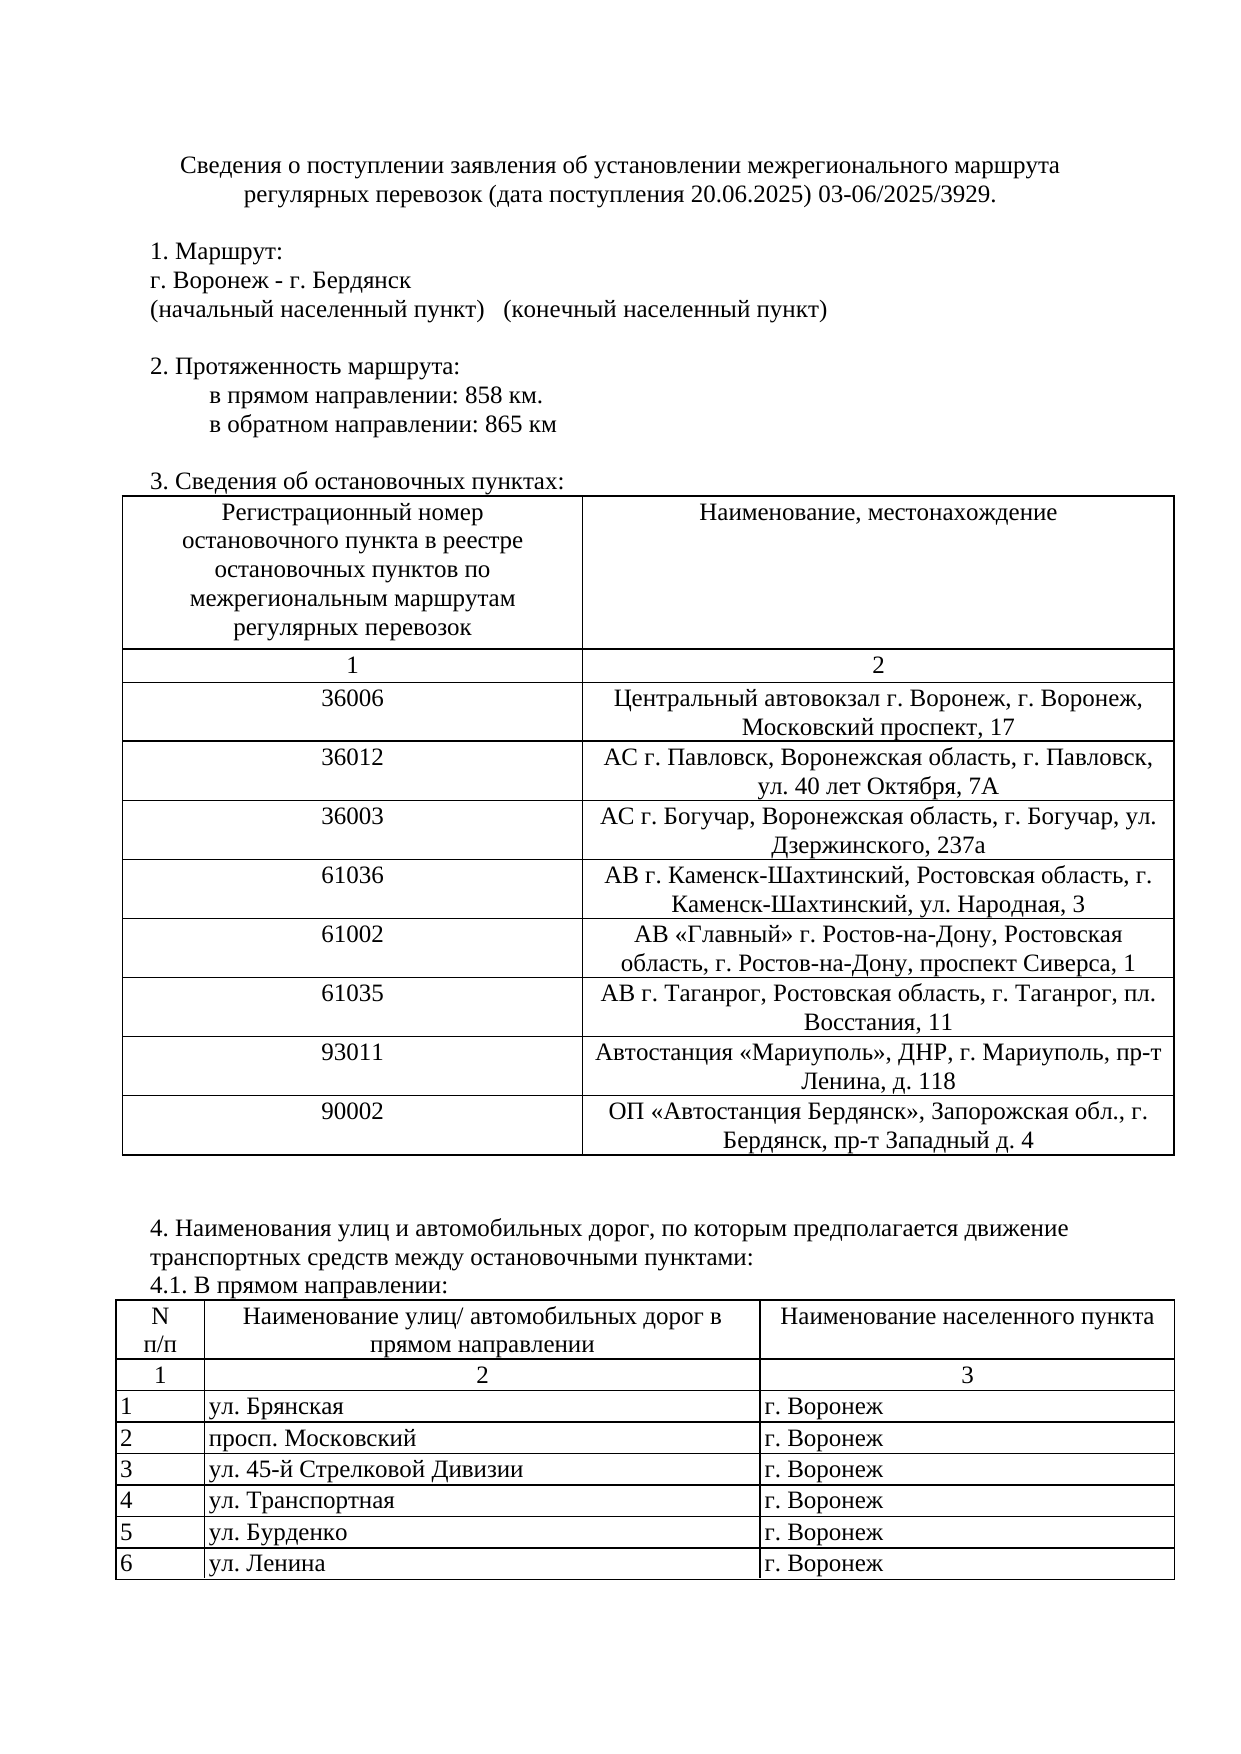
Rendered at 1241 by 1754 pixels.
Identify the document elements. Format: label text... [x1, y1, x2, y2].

text (начальный населенный пункт) (конечный населенный пункт) [150, 294, 1090, 322]
table_cell 61036 [123, 860, 582, 918]
table_cell 61002 [123, 919, 582, 977]
table_cell 2 [117, 1423, 204, 1453]
table_cell АС г. Павловск, Воронежская область, г. Павловск, ул. 40 лет Октября, 7А [583, 742, 1173, 799]
table_cell г. Воронеж [761, 1549, 1174, 1578]
table_header Наименование населенного пункта [761, 1301, 1174, 1358]
table_cell ул. Бурденко [205, 1517, 759, 1547]
table_cell г. Воронеж [761, 1454, 1174, 1484]
table_cell г. Воронеж [761, 1423, 1174, 1453]
table_cell ул. Брянская [205, 1391, 759, 1421]
table_cell 93011 [123, 1037, 582, 1095]
table_cell АВ г. Каменск-Шахтинский, Ростовская область, г. Каменск-Шахтинский, ул. Народная, 3 [583, 860, 1173, 918]
table_cell 5 [117, 1517, 204, 1547]
text в прямом направлении: 858 км. [150, 380, 1090, 409]
table_cell АС г. Богучар, Воронежская область, г. Богучар, ул. Дзержинского, 237а [583, 801, 1173, 858]
table_cell 4 [117, 1486, 204, 1516]
table_cell ул. Ленина [205, 1549, 759, 1578]
table_header Наименование улиц/ автомобильных дорог в прямом направлении [205, 1301, 759, 1358]
table_cell 2 [205, 1360, 759, 1390]
table_header N п/п [117, 1301, 204, 1358]
table_cell 3 [761, 1360, 1174, 1390]
table_cell 90002 [123, 1096, 582, 1154]
table_cell 36003 [123, 801, 582, 858]
table_cell 1 [117, 1391, 204, 1421]
table_header Наименование, местонахождение [583, 497, 1173, 648]
text 2. Протяженность маршрута: [150, 351, 1090, 380]
table_cell 6 [117, 1549, 204, 1578]
table_cell г. Воронеж [761, 1517, 1174, 1547]
table_cell ул. 45-й Стрелковой Дивизии [205, 1454, 759, 1484]
table_cell 61035 [123, 978, 582, 1036]
text г. Воронеж - г. Бердянск [150, 265, 1090, 294]
text 4.1. В прямом направлении: [150, 1270, 1090, 1299]
table_header Регистрационный номер остановочного пункта в реестре остановочных пунктов по межрегиональным маршрутам регулярных перевозок [123, 497, 582, 648]
text Сведения о поступлении заявления об установлении межрегионального маршрута регулярных перевозок (дата поступления 20.06.2025) 03-06/2025/3929. [150, 150, 1090, 207]
table_cell 36006 [123, 683, 582, 740]
table_cell Автостанция «Мариуполь», ДНР, г. Мариуполь, пр-т Ленина, д. 118 [583, 1037, 1173, 1095]
table_cell 2 [583, 650, 1173, 681]
table_cell Центральный автовокзал г. Воронеж, г. Воронеж, Московский проспект, 17 [583, 683, 1173, 740]
table_cell 1 [123, 650, 582, 681]
table_cell ул. Транспортная [205, 1486, 759, 1516]
table_cell 1 [117, 1360, 204, 1390]
text 3. Сведения об остановочных пунктах: [150, 466, 1090, 495]
text в обратном направлении: 865 км [150, 409, 1090, 437]
table_cell 3 [117, 1454, 204, 1484]
table_cell АВ г. Таганрог, Ростовская область, г. Таганрог, пл. Восстания, 11 [583, 978, 1173, 1036]
text 1. Маршрут: [150, 236, 1090, 265]
table_cell АВ «Главный» г. Ростов-на-Дону, Ростовская область, г. Ростов-на-Дону, проспект Сиверса, 1 [583, 919, 1173, 977]
table_cell г. Воронеж [761, 1486, 1174, 1516]
table_cell г. Воронеж [761, 1391, 1174, 1421]
table_cell 36012 [123, 742, 582, 799]
table_cell просп. Московский [205, 1423, 759, 1453]
text 4. Наименования улиц и автомобильных дорог, по которым предполагается движение транспортных средств между остановочными пунктами: [150, 1213, 1090, 1270]
table_cell ОП «Автостанция Бердянск», Запорожская обл., г. Бердянск, пр-т Западный д. 4 [583, 1096, 1173, 1154]
